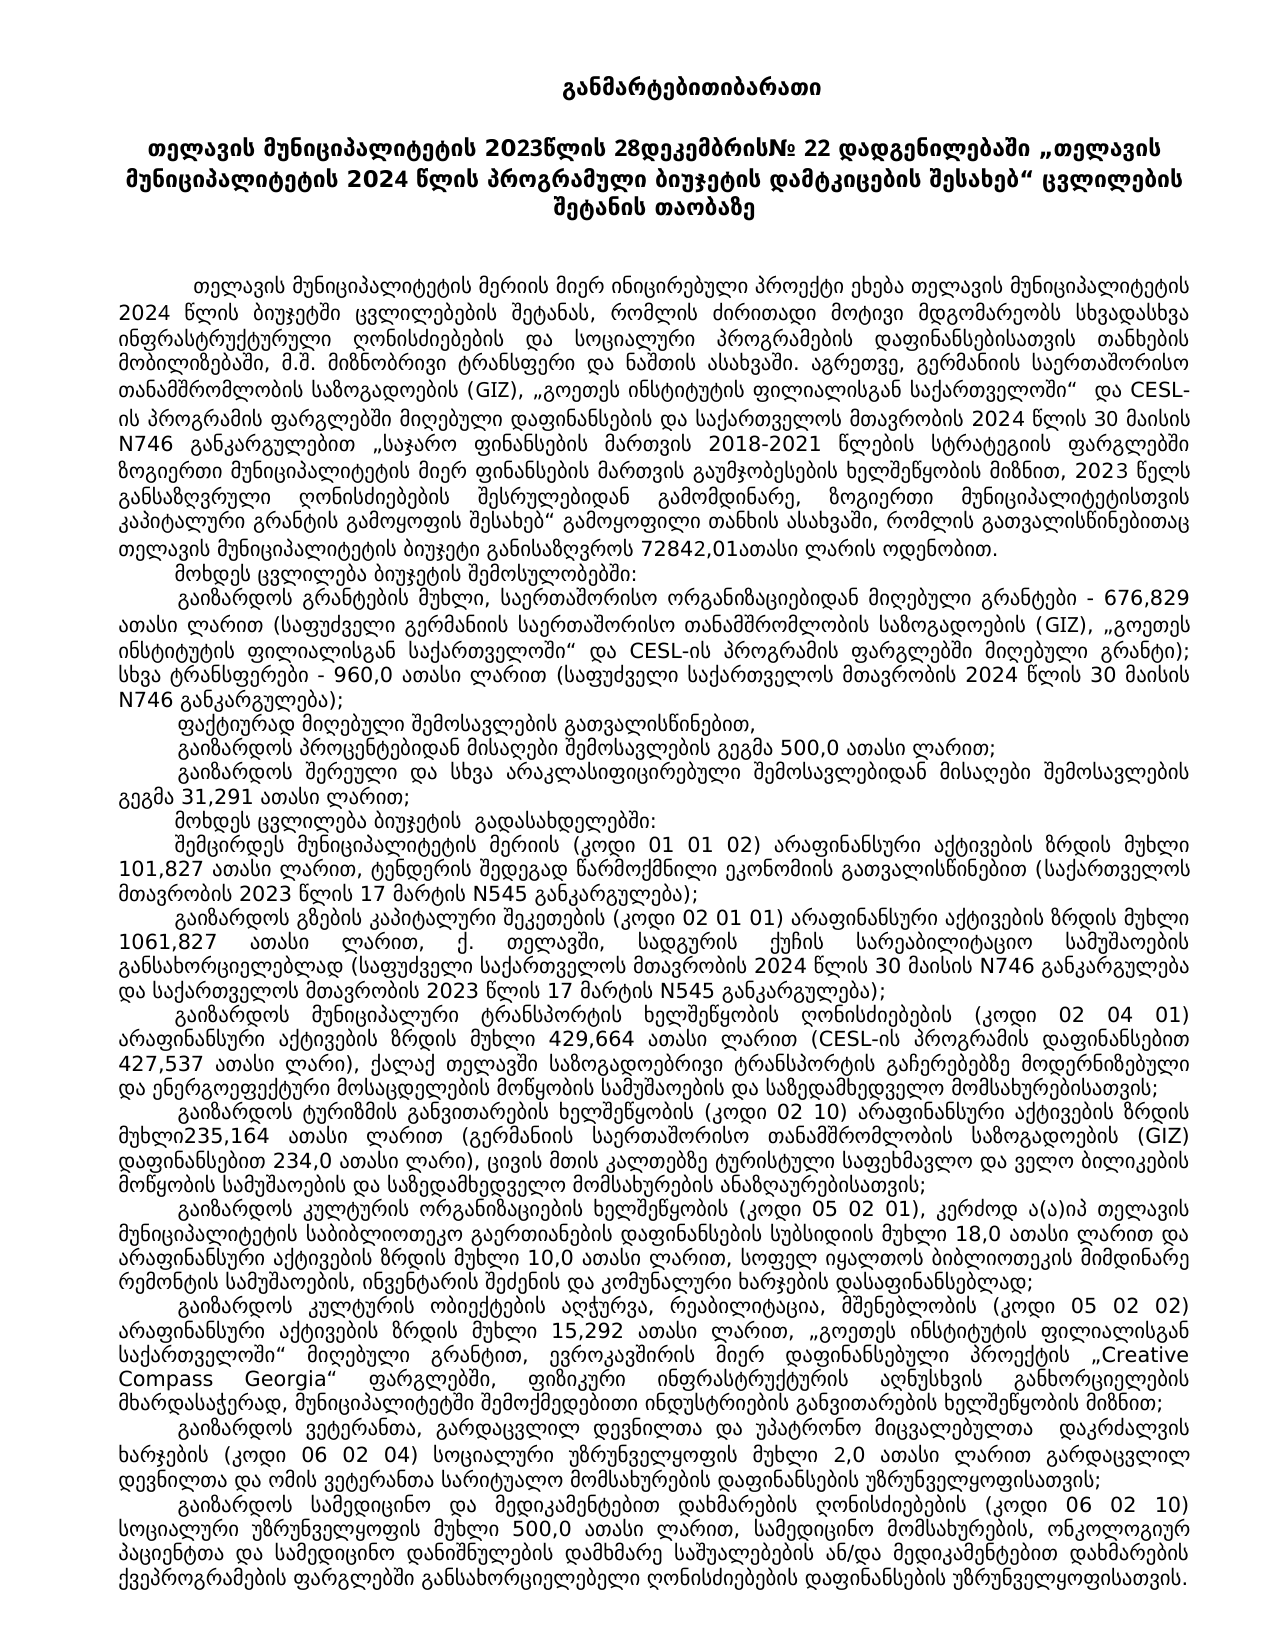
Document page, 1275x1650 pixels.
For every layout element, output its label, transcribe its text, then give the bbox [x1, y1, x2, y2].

text გაიზარდოს მუნიციპალური ტრანსპორტის ხელშეწყობის ღონისძიებების (კოდი 02 04 01) არაფინანსური აქტივების ზრდის მუხლი 429,664 ათასი ლარით (CESL-ის პროგრამის დაფინანსებით 427,537 ათასი ლარი), ქალაქ თელავში საზოგადოებრივი ტრანსპორტის გაჩერებებზე მოდერნიზებული და ენერგოეფექტური მოსაცდელების მოწყობის სამუშაოების და საზედამხედველო მომსახურებისათვის; [118, 1003, 1191, 1100]
text გაიზარდოს შერეული და სხვა არაკლასიფიცირებული შემოსავლებიდან მისაღები შემოსავლების გეგმა 31,291 ათასი ლარით; [118, 760, 1191, 809]
text მოხდეს ცვლილება ბიუჯეტის შემოსულობებში: [118, 562, 1191, 586]
text შემცირდეს მუნიციპალიტეტის მერიის (კოდი 01 01 02) არაფინანსური აქტივების ზრდის მუხლი 101,827 ათასი ლარით, ტენდერის შედეგად წარმოქმნილი ეკონომიის გათვალისწინებით (საქართველოს მთავრობის 2023 წლის 17 მარტის N545 განკარგულება); [118, 833, 1191, 906]
text თელავის მუნიციპალიტეტის 2023წლის 28დეკემბრის№ 22 დადგენილებაში „თელავის მუნიციპალიტეტის 2024 წლის პროგრამული ბიუჯეტის დამტკიცების შესახებ“ ცვლილების შეტანის თაობაზე [118, 132, 1191, 221]
text მოხდეს ცვლილება ბიუჯეტის გადასახდელებში: [118, 809, 1191, 833]
text გაიზარდოს ვეტერანთა, გარდაცვლილ დევნილთა და უპატრონო მიცვალებულთა დაკრძალვის ხარჯების (კოდი 06 02 04) სოციალური უზრუნველყოფის მუხლი 2,0 ათასი ლარით გარდაცვლილ დევნილთა და ომის ვეტერანთა სარიტუალო მომსახურების დაფინანსების უზრუნველყოფისათვის; [118, 1416, 1191, 1493]
text გაიზარდოს გზების კაპიტალური შეკეთების (კოდი 02 01 01) არაფინანსური აქტივების ზრდის მუხლი 1061,827 ათასი ლარით, ქ. თელავში, სადგურის ქუჩის სარეაბილიტაციო სამუშაოების განსახორციელებლად (საფუძველი საქართველოს მთავრობის 2024 წლის 30 მაისის N746 განკარგულება და საქართველოს მთავრობის 2023 წლის 17 მარტის N545 განკარგულება); [118, 906, 1191, 1003]
text გაიზარდოს სამედიცინო და მედიკამენტებით დახმარების ღონისძიებების (კოდი 06 02 10) სოციალური უზრუნველყოფის მუხლი 500,0 ათასი ლარით, სამედიცინო მომსახურების, ონკოლოგიურ პაციენტთა და სამედიცინო დანიშნულების დამხმარე საშუალებების ან/და მედიკამენტებით დახმარების ქვეპროგრამების ფარგლებში განსახორციელებელი ღონისძიებების დაფინანსების უზრუნველყოფისათვის. [118, 1493, 1191, 1590]
text ფაქტიურად მიღებული შემოსავლების გათვალისწინებით, [118, 712, 1191, 736]
text გაიზარდოს ტურიზმის განვითარების ხელშეწყობის (კოდი 02 10) არაფინანსური აქტივების ზრდის მუხლი235,164 ათასი ლარით (გერმანიის საერთაშორისო თანამშრომლობის საზოგადოების (GIZ) დაფინანსებით 234,0 ათასი ლარი), ცივის მთის კალთებზე ტურისტული საფეხმავლო და ველო ბილიკების მოწყობის სამუშაოების და საზედამხედველო მომსახურების ანაზღაურებისათვის; [118, 1100, 1191, 1197]
text გაიზარდოს გრანტების მუხლი, საერთაშორისო ორგანიზაციებიდან მიღებული გრანტები - 676,829 ათასი ლარით (საფუძველი გერმანიის საერთაშორისო თანამშრომლობის საზოგადოების (GIZ), „გოეთეს ინსტიტუტის ფილიალისგან საქართველოში“ და CESL-ის პროგრამის ფარგლებში მიღებული გრანტი); სხვა ტრანსფერები - 960,0 ათასი ლარით (საფუძველი საქართველოს მთავრობის 2024 წლის 30 მაისის N746 განკარგულება); [118, 586, 1191, 712]
text განმარტებითიბარათი [118, 74, 1191, 101]
text გაიზარდოს კულტურის ორგანიზაციების ხელშეწყობის (კოდი 05 02 01), კერძოდ ა(ა)იპ თელავის მუნიციპალიტეტის საბიბლიოთეკო გაერთიანების დაფინანსების სუბსიდიის მუხლი 18,0 ათასი ლარით და არაფინანსური აქტივების ზრდის მუხლი 10,0 ათასი ლარით, სოფელ იყალთოს ბიბლიოთეკის მიმდინარე რემონტის სამუშაოების, ინვენტარის შეძენის და კომუნალური ხარჯების დასაფინანსებლად; [118, 1197, 1191, 1294]
text თელავის მუნიციპალიტეტის მერიის მიერ ინიცირებული პროექტი ეხება თელავის მუნიციპალიტეტის 2024 წლის ბიუჯეტში ცვლილებების შეტანას, რომლის ძირითადი მოტივი მდგომარეობს სხვადასხვა ინფრასტრუქტურული ღონისძიებების და სოციალური პროგრამების დაფინანსებისათვის თანხების მობილიზებაში, მ.შ. მიზნობრივი ტრანსფერი და ნაშთის ასახვაში. აგრეთვე, გერმანიის საერთაშორისო თანამშრომლობის საზოგადოების (GIZ), „გოეთეს ინსტიტუტის ფილიალისგან საქართველოში“ და CESL-ის პროგრამის ფარგლებში მიღებული დაფინანსების და საქართველოს მთავრობის 2024 წლის 30 მაისის N746 განკარგულებით „საჯარო ფინანსების მართვის 2018-2021 წლების სტრატეგიის ფარგლებში ზოგიერთი მუნიციპალიტეტის მიერ ფინანსების მართვის გაუმჯობესების ხელშეწყობის მიზნით, 2023 წელს განსაზღვრული ღონისძიებების შესრულებიდან გამომდინარე, ზოგიერთი მუნიციპალიტეტისთვის კაპიტალური გრანტის გამოყოფის შესახებ“ გამოყოფილი თანხის ასახვაში, რომლის გათვალისწინებითაც თელავის მუნიციპალიტეტის ბიუჯეტი განისაზღვროს 72842,01ათასი ლარის ოდენობით. [118, 274, 1191, 562]
text გაიზარდოს კულტურის ობიექტების აღჭურვა, რეაბილიტაცია, მშენებლობის (კოდი 05 02 02) არაფინანსური აქტივების ზრდის მუხლი 15,292 ათასი ლარით, „გოეთეს ინსტიტუტის ფილიალისგან საქართველოში“ მიღებული გრანტით, ევროკავშირის მიერ დაფინანსებული პროექტის „Creative Compass Georgia“ ფარგლებში, ფიზიკური ინფრასტრუქტურის აღნუსხვის განხორციელების მხარდასაჭერად, მუნიციპალიტეტში შემოქმედებითი ინდუსტრიების განვითარების ხელშეწყობის მიზნით; [118, 1294, 1191, 1416]
text გაიზარდოს პროცენტებიდან მისაღები შემოსავლების გეგმა 500,0 ათასი ლარით; [118, 736, 1191, 760]
